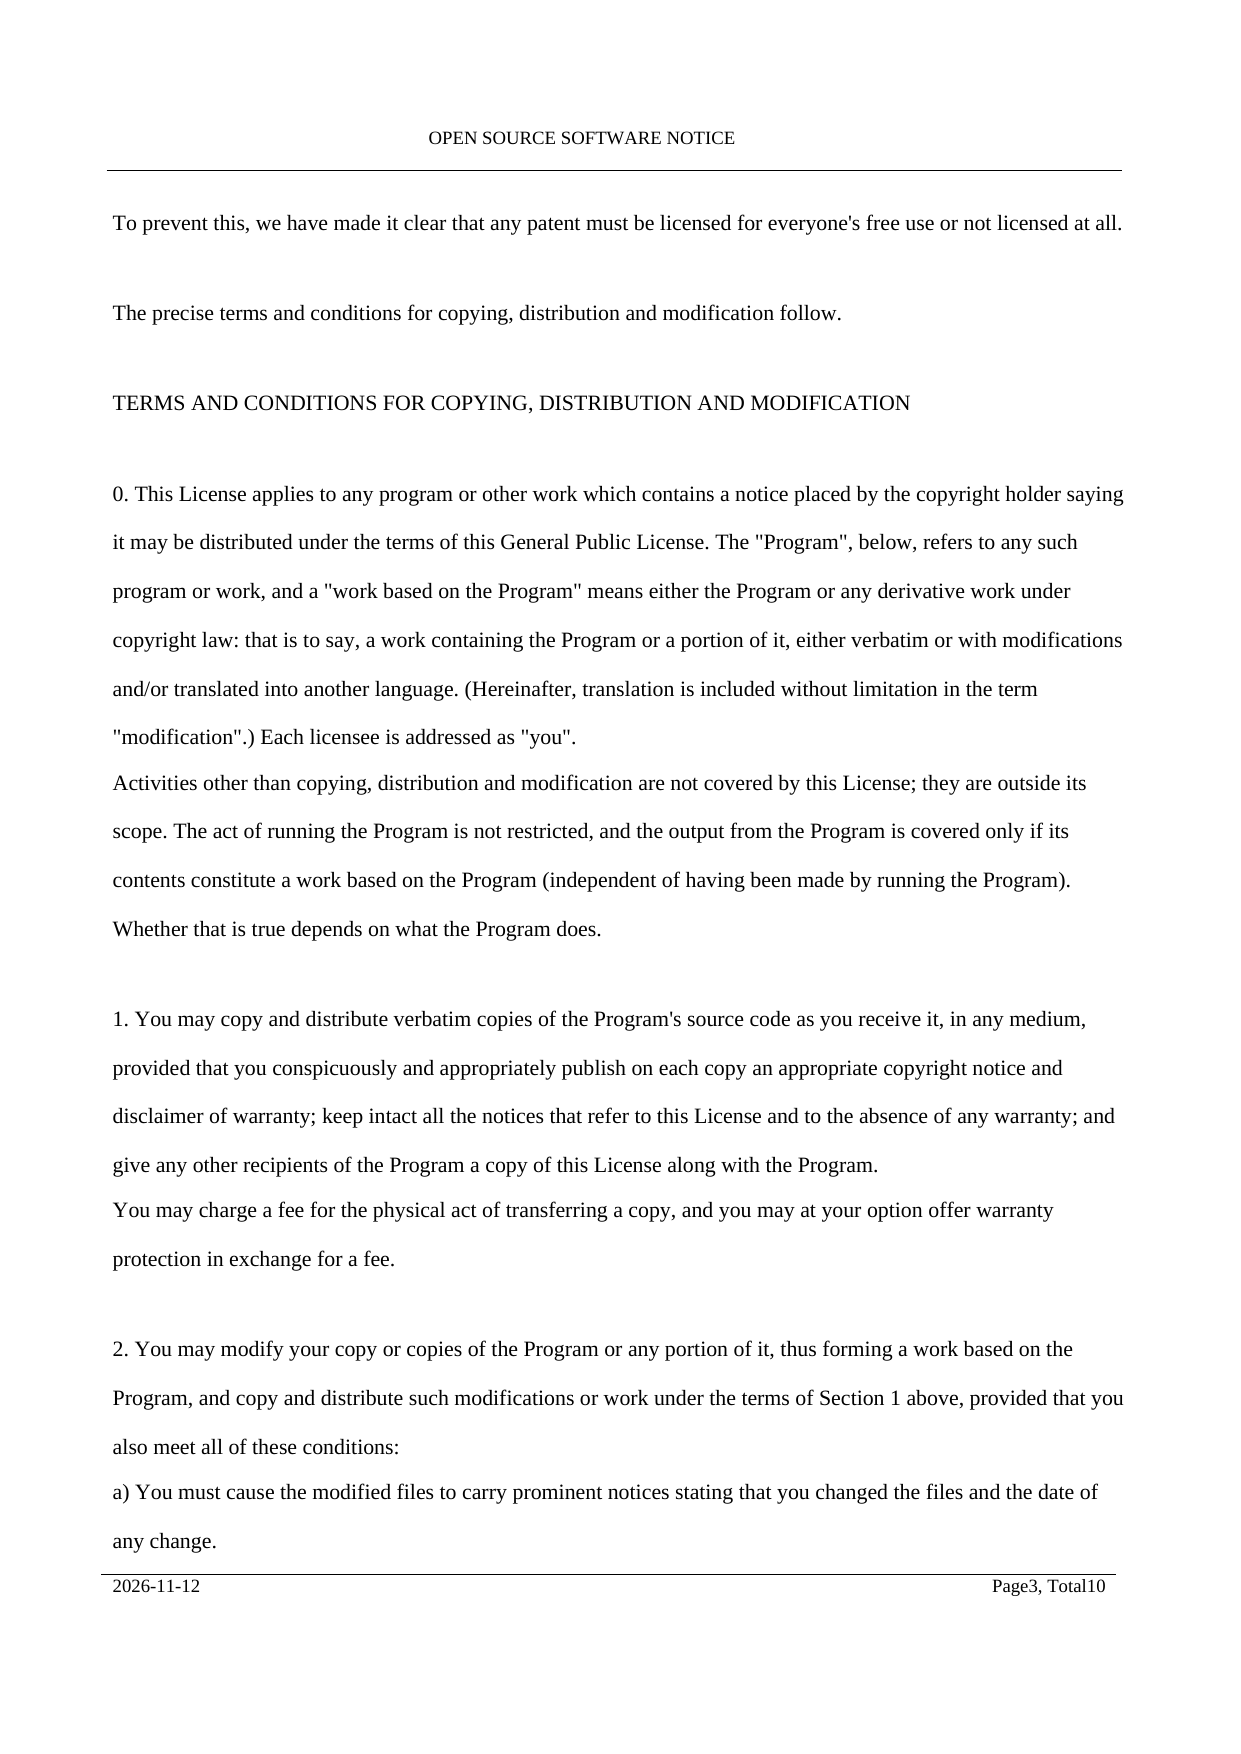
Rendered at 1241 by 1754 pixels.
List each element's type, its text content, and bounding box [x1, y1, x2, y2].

text a) You must cause the modified files to carry prominent notices stating that you changed the files and the date of any change. [112, 1475, 1128, 1556]
text 0. This License applies to any program or other work which contains a notice placed by the copyright holder saying it may be distributed under the terms of this General Public License. The "Program", below, refers to any such program or work, and a "work based on the Program" means either the Program or any derivative work under copyright law: that is to say, a work containing the Program or a portion of it, either verbatim or with modifications and/or translated into another language. (Hereinafter, translation is included without limitation in the term "modification".) Each licensee is addressed as "you". [112, 477, 1128, 753]
text 1. You may copy and distribute verbatim copies of the Program's source code as you receive it, in any medium, provided that you conspicuously and appropriately publish on each copy an appropriate copyright notice and disclaimer of warranty; keep intact all the notices that refer to this License and to the absence of any warranty; and give any other recipients of the Program a copy of this License along with the Program. [112, 1002, 1128, 1181]
text You may charge a fee for the physical act of transferring a copy, and you may at your option offer warranty protection in exchange for a fee. [112, 1194, 1128, 1275]
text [112, 206, 1128, 239]
text 2. You may modify your copy or copies of the Program or any portion of it, thus forming a work based on the Program, and copy and distribute such modifications or work under the terms of Section 1 above, provided that you also meet all of these conditions: [112, 1333, 1128, 1463]
text Activities other than copying, distribution and modification are not covered by this License; they are outside its scope. The act of running the Program is not restricted, and the output from the Program is covered only if its contents constitute a work based on the Program (independent of having been made by running the Program). Whether that is true depends on what the Program does. [112, 766, 1128, 944]
text TERMS AND CONDITIONS FOR COPYING, DISTRIBUTION AND MODIFICATION [112, 387, 1128, 419]
text The precise terms and conditions for copying, distribution and modification follow. [112, 297, 1128, 329]
